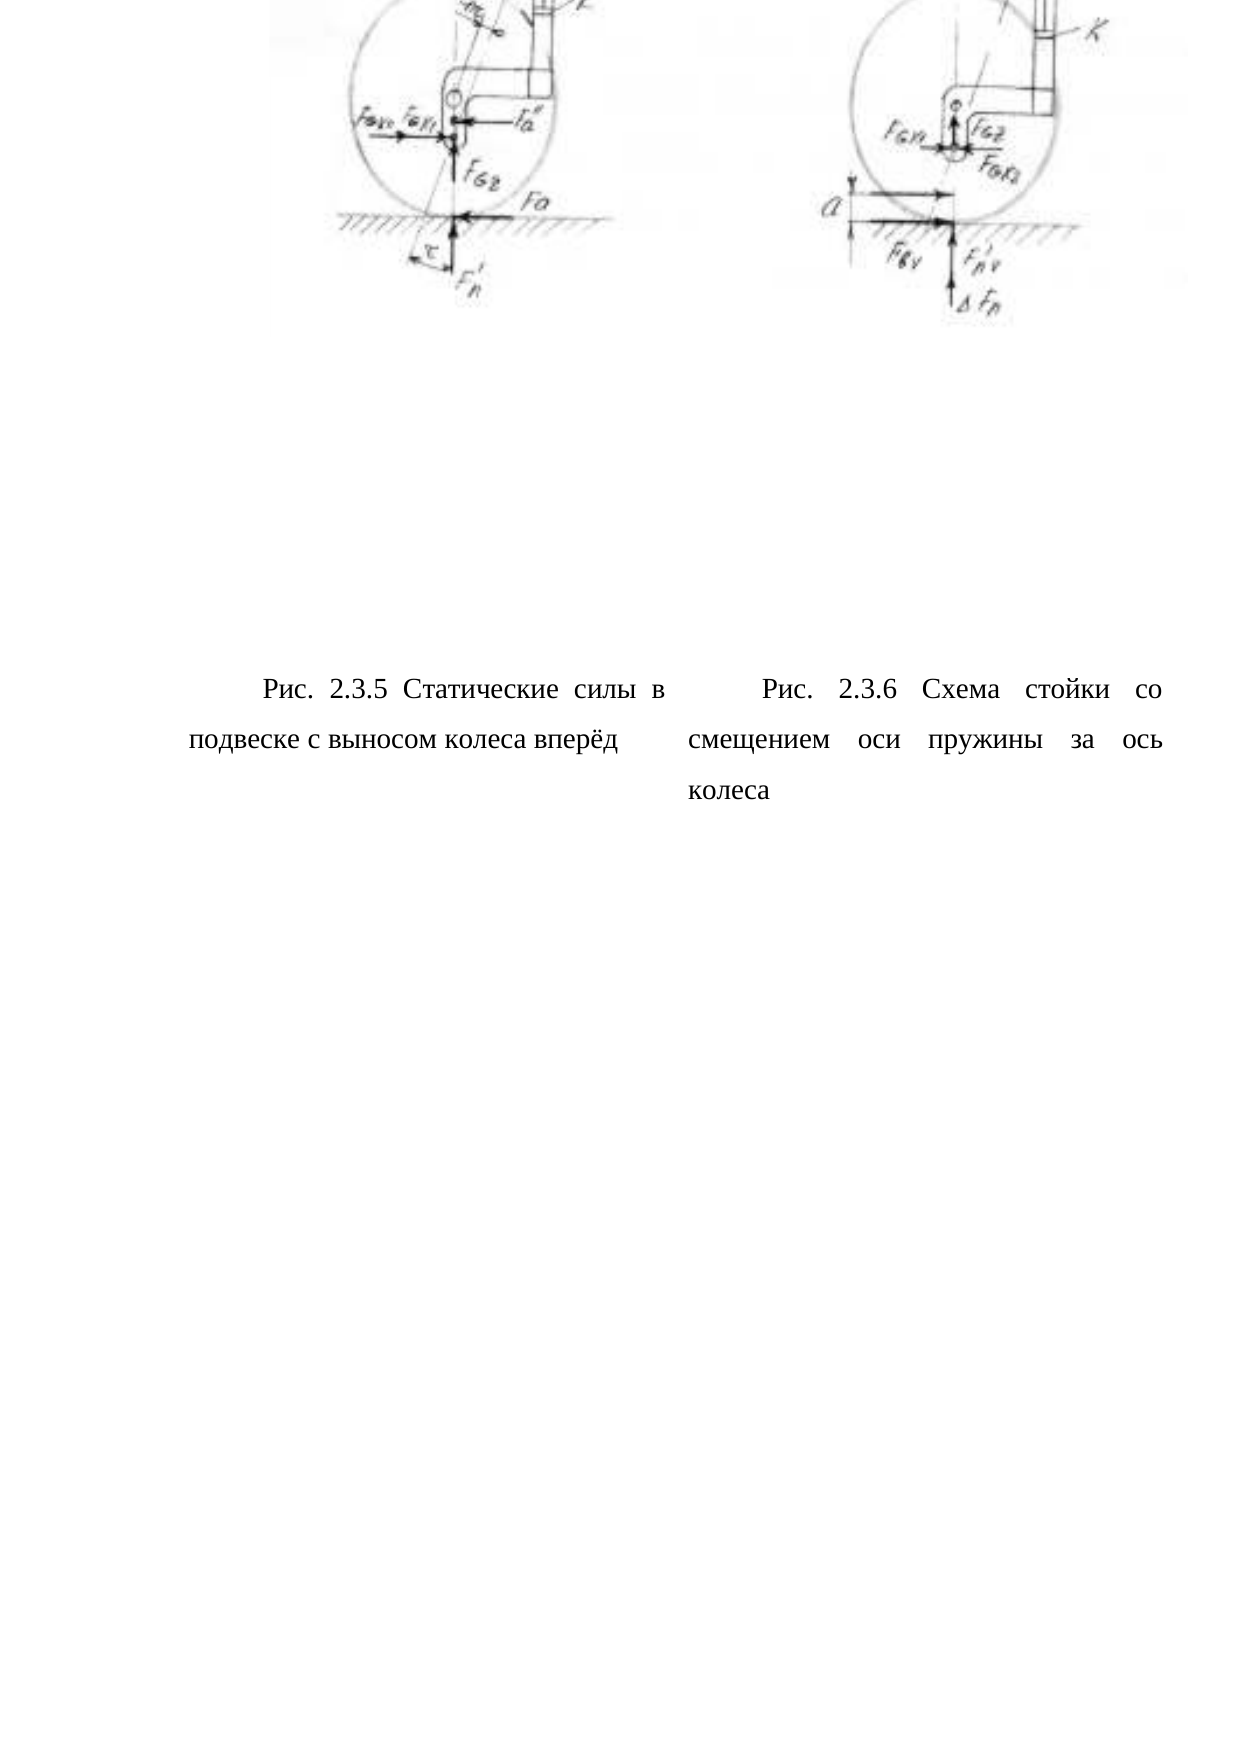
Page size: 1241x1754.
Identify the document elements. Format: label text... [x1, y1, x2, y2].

table_header Рис. 2.3.6 Схема стойки со смещением оси пружины за ось колеса [677, 672, 1174, 818]
table_header Рис. 2.3.5 Статические силы в подвеске с выносом колеса вперёд [177, 672, 677, 818]
